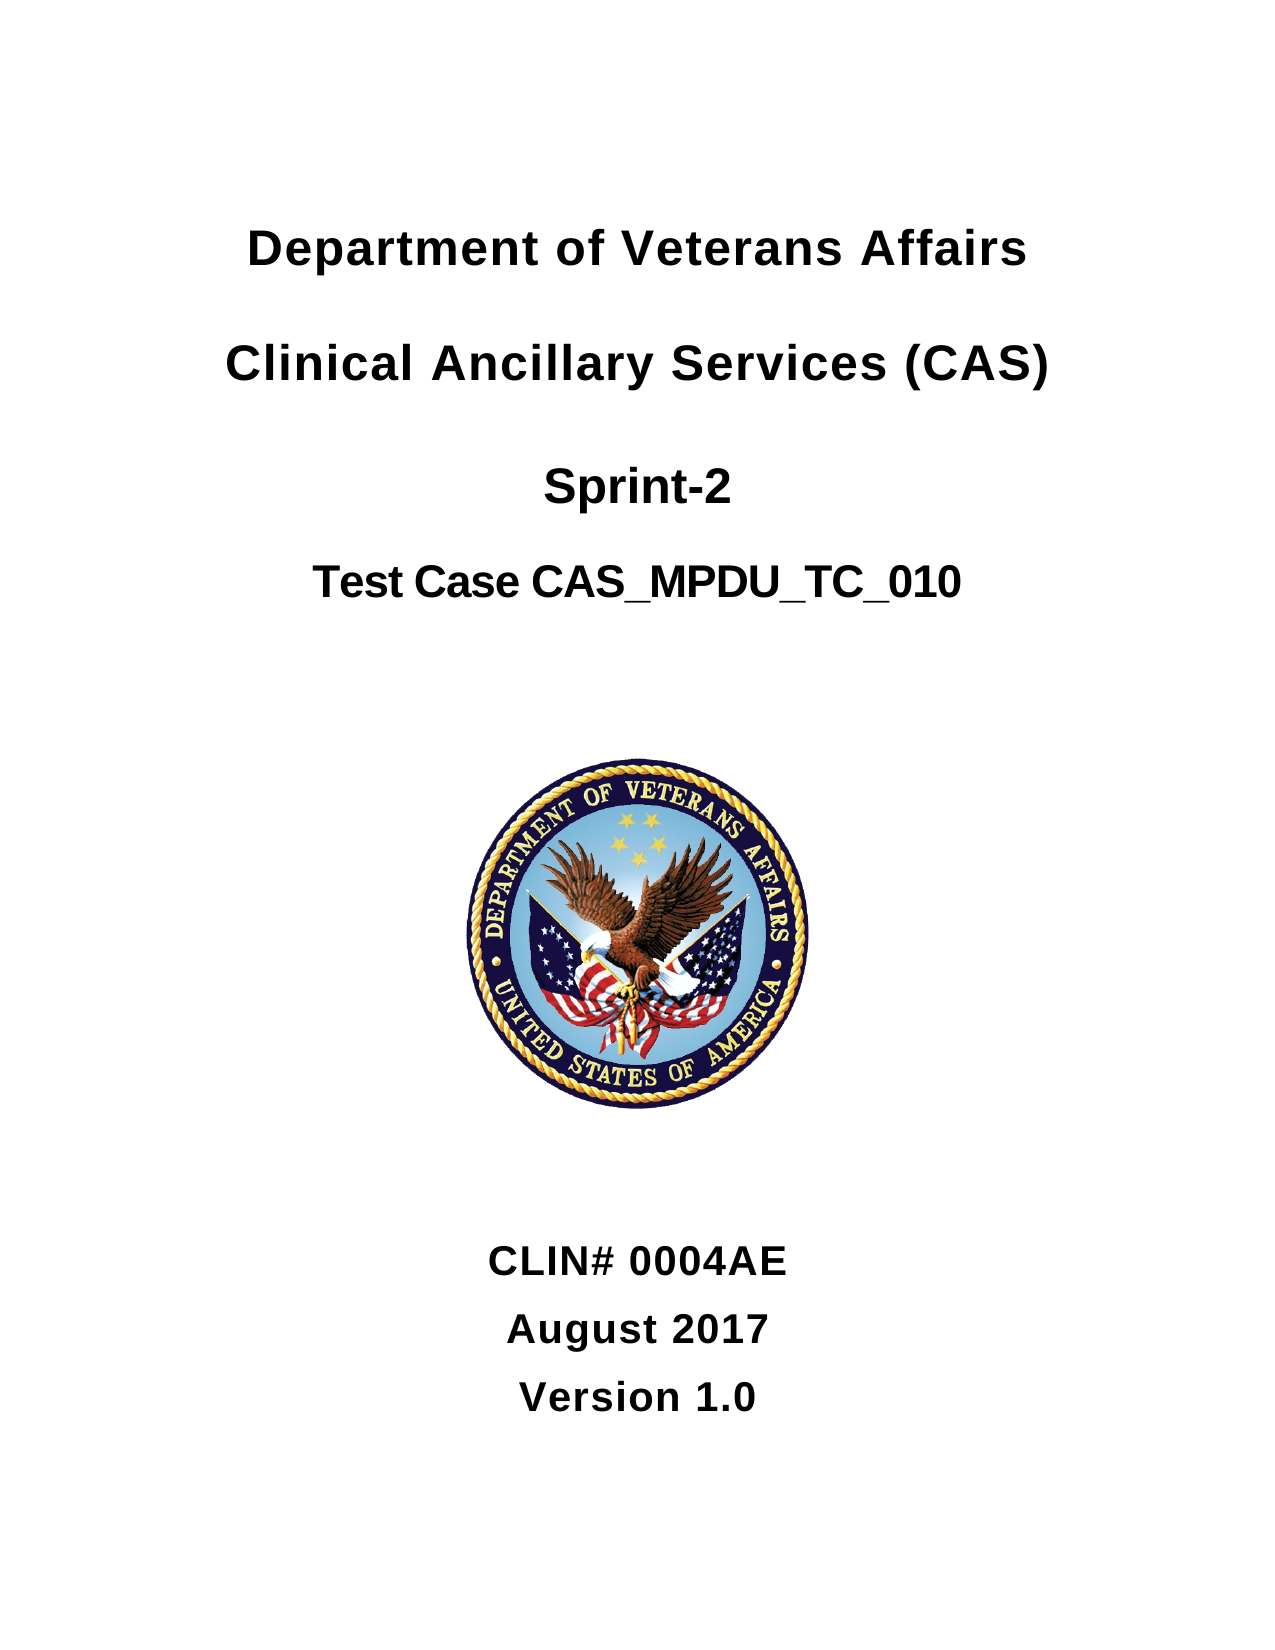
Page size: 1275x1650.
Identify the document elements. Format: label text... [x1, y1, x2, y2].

subtitle Clinical Ancillary Services (CAS) [150, 333, 1125, 391]
subtitle August 2017 [150, 1304, 1125, 1352]
subtitle Department of Veterans Affairs [150, 218, 1125, 276]
title Test Case CAS_MPDU_TC_010 [150, 555, 1125, 607]
subtitle Version 1.0 [150, 1373, 1125, 1421]
subtitle CLIN# 0004AE [150, 1236, 1125, 1284]
text Sprint-2 [150, 456, 1125, 513]
picture [466, 758, 809, 1109]
